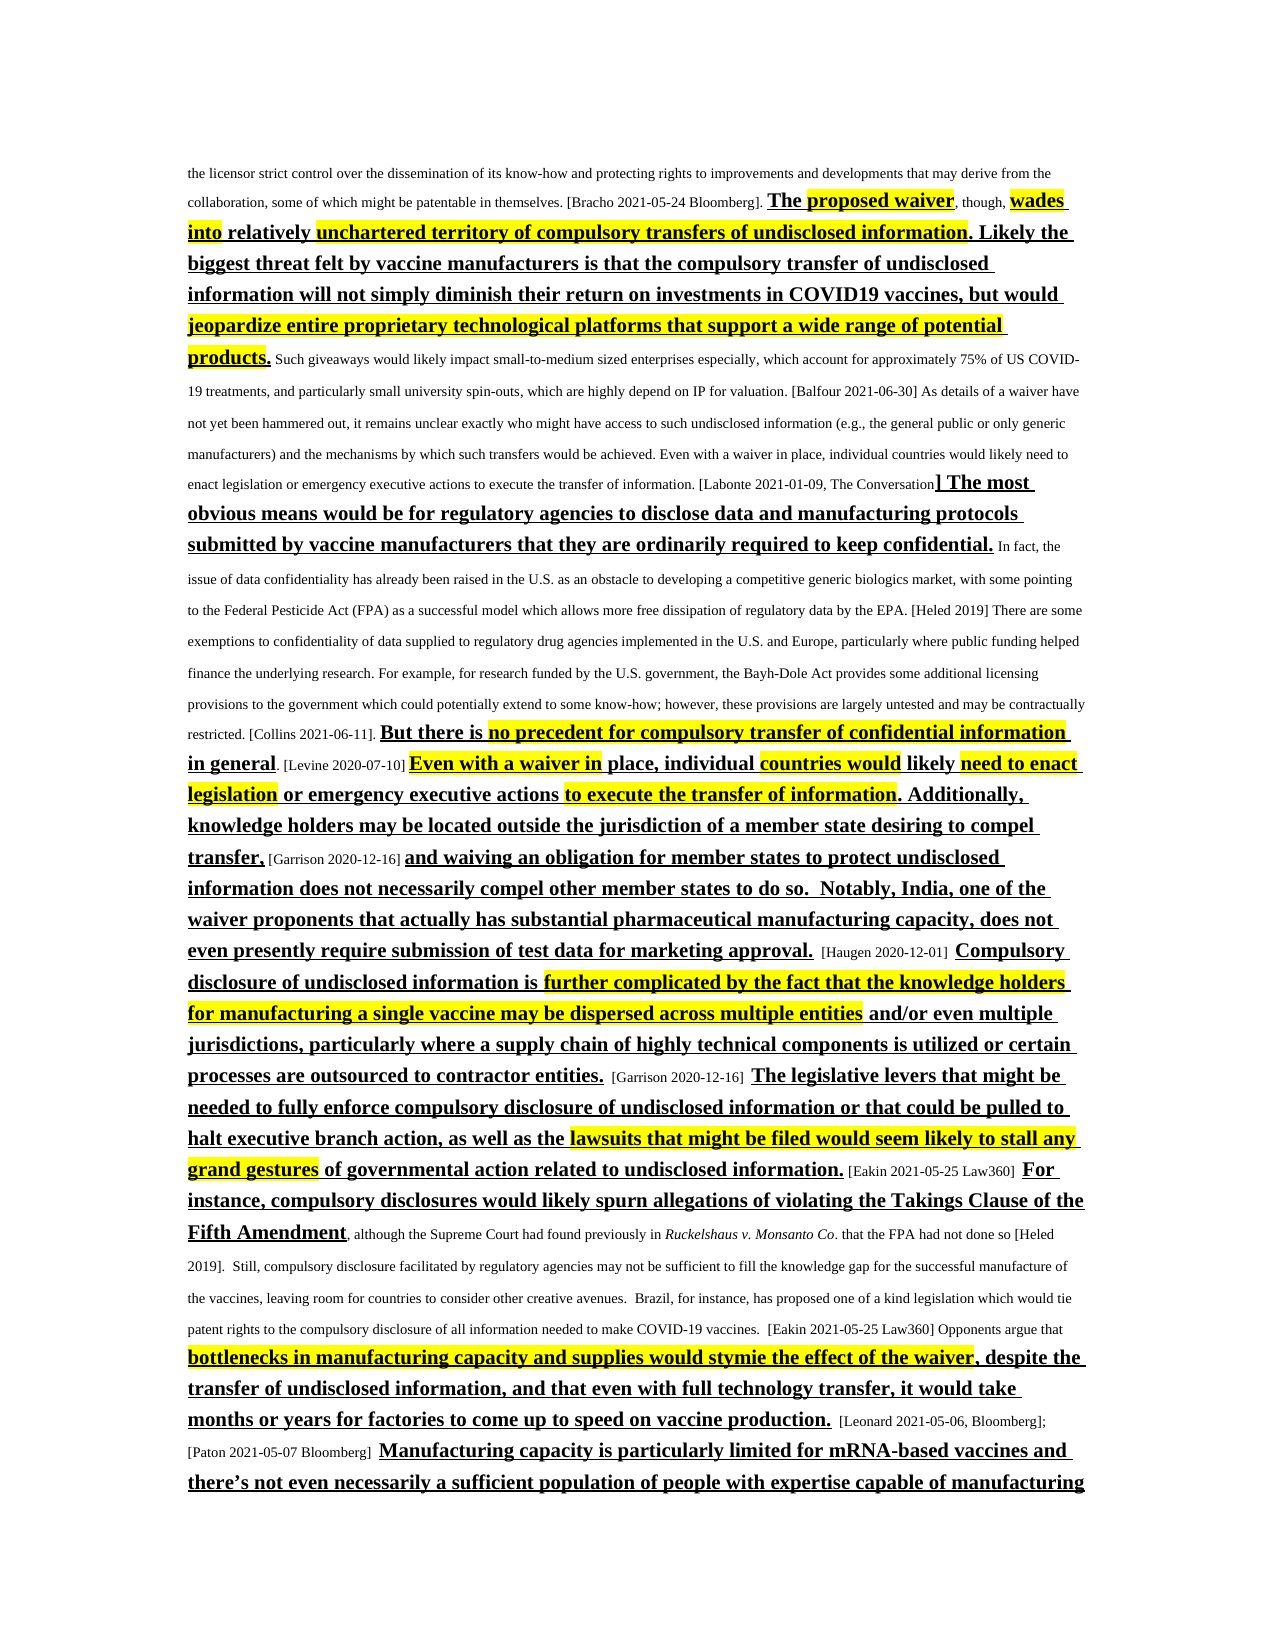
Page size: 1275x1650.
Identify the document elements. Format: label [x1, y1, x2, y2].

text [187, 150, 1087, 1494]
